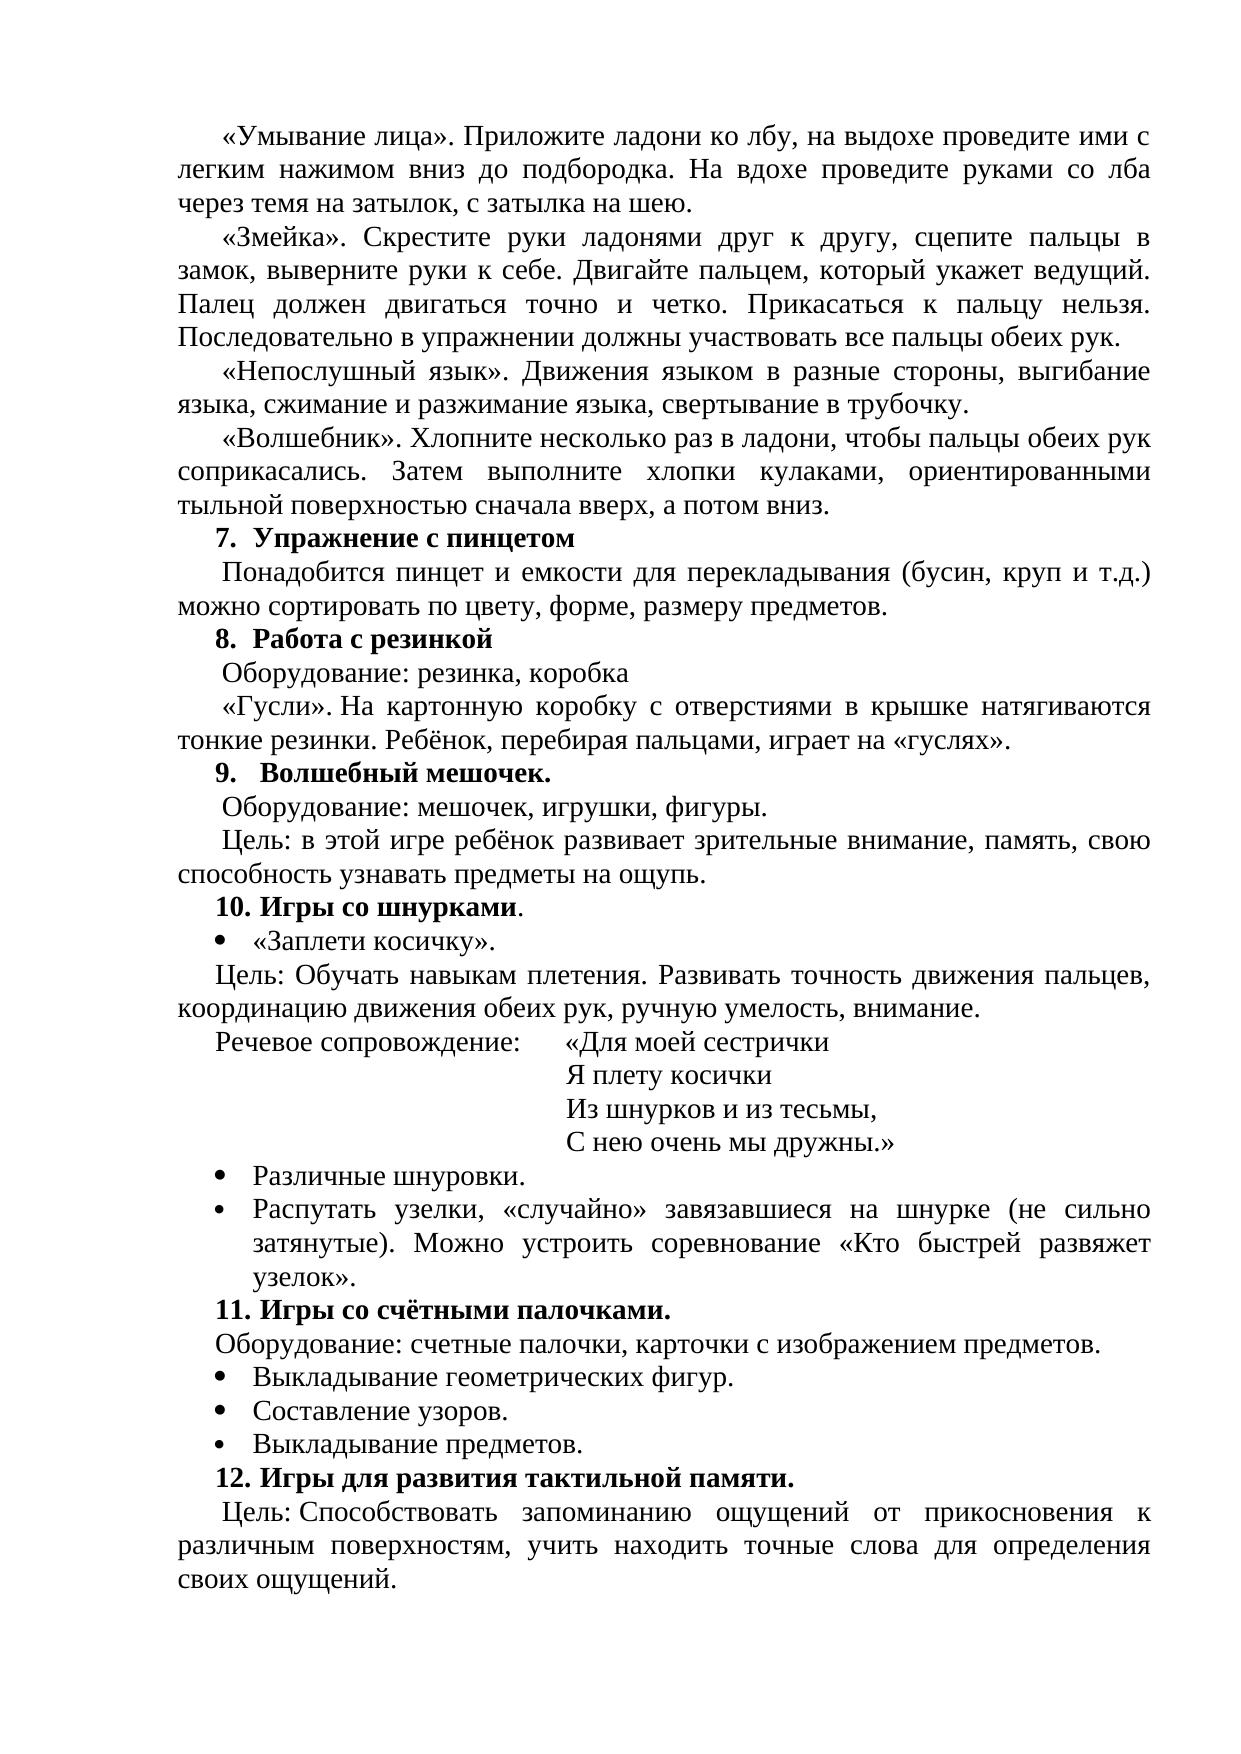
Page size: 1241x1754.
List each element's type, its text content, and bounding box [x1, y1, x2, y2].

text Речевое сопровождение: «Для моей сестрички [177, 1024, 1152, 1057]
text «Змейка». Скрестите руки ладонями друг к другу, сцепите пальцы в замок, выверните руки к себе. Двигайте пальцем, который укажет ведущий. Палец должен двигаться точно и четко. Прикасаться к пальцу нельзя. Последовательно в упражнении должны участвовать все пальцы обеих рук. [177, 219, 1152, 353]
text С нею очень мы дружны.» [252, 1124, 1152, 1158]
list Различные шнуровки. [215, 1158, 1152, 1192]
text «Непослушный язык». Движения языком в разные стороны, выгибание языка, сжимание и разжимание языка, свертывание в трубочку. [177, 353, 1152, 420]
list Выкладывание геометрических фигур. [215, 1359, 1152, 1393]
list Игры для развития тактильной памяти. [215, 1460, 1152, 1494]
text Цель: в этой игре ребёнок развивает зрительные внимание, память, свою способность узнавать предметы на ощупь. [177, 822, 1152, 889]
text Оборудование: мешочек, игрушки, фигуры. [177, 789, 1152, 822]
list Составление узоров. [215, 1393, 1152, 1427]
text Оборудование: счетные палочки, карточки с изображением предметов. [177, 1326, 1152, 1359]
text «Умывание лица». Приложите ладони ко лбу, на выдохе проведите ими с легким нажимом вниз до подбородка. На вдохе проведите руками со лба через темя на затылок, с затылка на шею. [177, 118, 1152, 219]
text Я плету косички [252, 1057, 1152, 1091]
text Цель: Обучать навыкам плетения. Развивать точность движения пальцев, координацию движения обеих рук, ручную умелость, внимание. [177, 957, 1152, 1024]
text Понадобится пинцет и емкости для перекладывания (бусин, круп и т.д.) можно сортировать по цвету, форме, размеру предметов. [177, 554, 1152, 621]
list Выкладывание предметов. [215, 1427, 1152, 1460]
text «Гусли». На картонную коробку с отверстиями в крышке натягиваются тонкие резинки. Ребёнок, перебирая пальцами, играет на «гуслях». [177, 688, 1152, 755]
text Цель: Способствовать запоминанию ощущений от прикосновения к различным поверхностям, учить находить точные слова для определения своих ощущений. [177, 1494, 1152, 1594]
list Игры со шнурками. [215, 889, 1152, 923]
text Оборудование: резинка, коробка [177, 655, 1152, 688]
list Игры со счётными палочками. [215, 1292, 1152, 1326]
text Из шнурков и из тесьмы, [252, 1091, 1152, 1124]
list Упражнение с пинцетом [215, 521, 1152, 554]
list «Заплети косичку». [215, 923, 1152, 957]
list Волшебный мешочек. [215, 755, 1152, 789]
list Распутать узелки, «случайно» завязавшиеся на шнурке (не сильно затянутые). Можно устроить соревнование «Кто быстрей развяжет узелок». [215, 1192, 1152, 1292]
text «Волшебник». Хлопните несколько раз в ладони, чтобы пальцы обеих рук соприкасались. Затем выполните хлопки кулаками, ориентированными тыльной поверхностью сначала вверх, а потом вниз. [177, 420, 1152, 521]
list Работа с резинкой [215, 621, 1152, 655]
